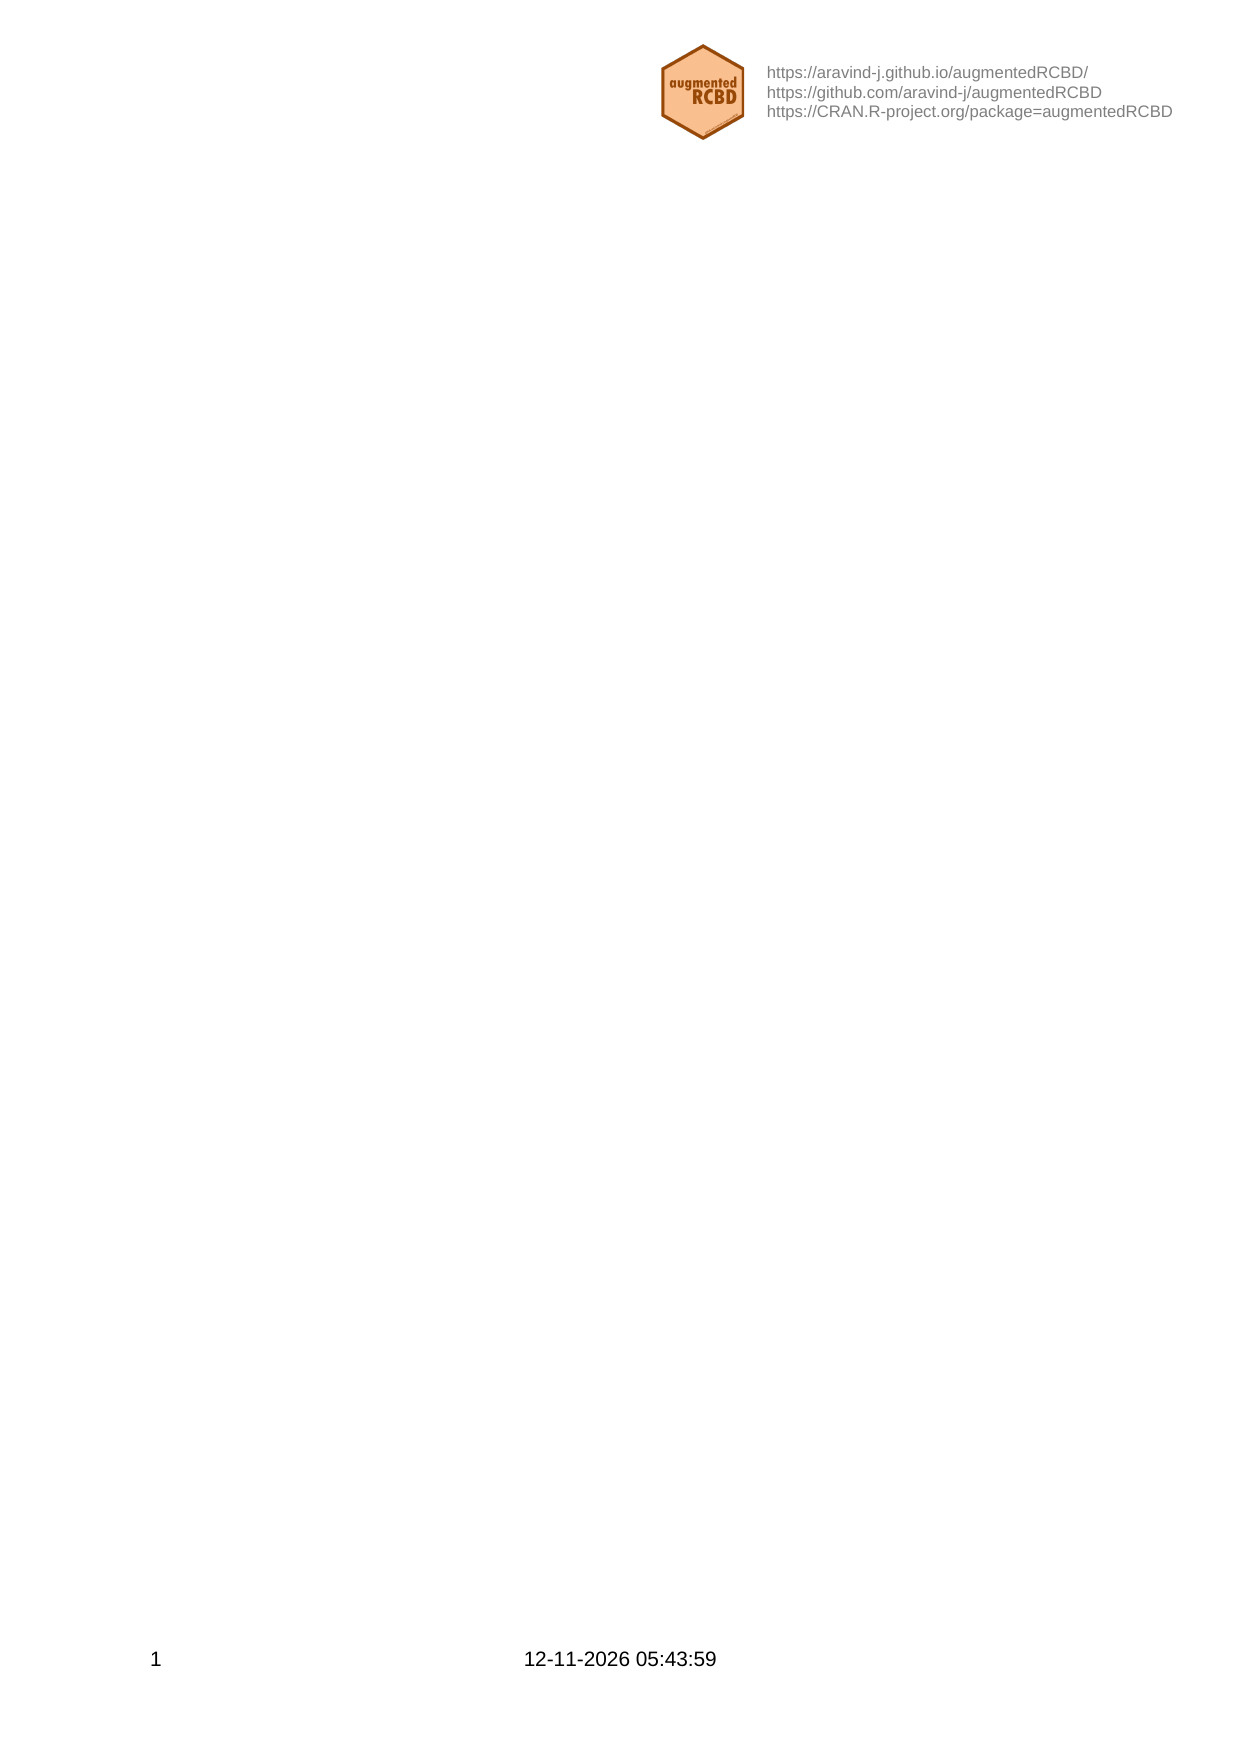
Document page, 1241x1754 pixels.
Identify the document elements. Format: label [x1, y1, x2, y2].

picture [661, 44, 745, 140]
